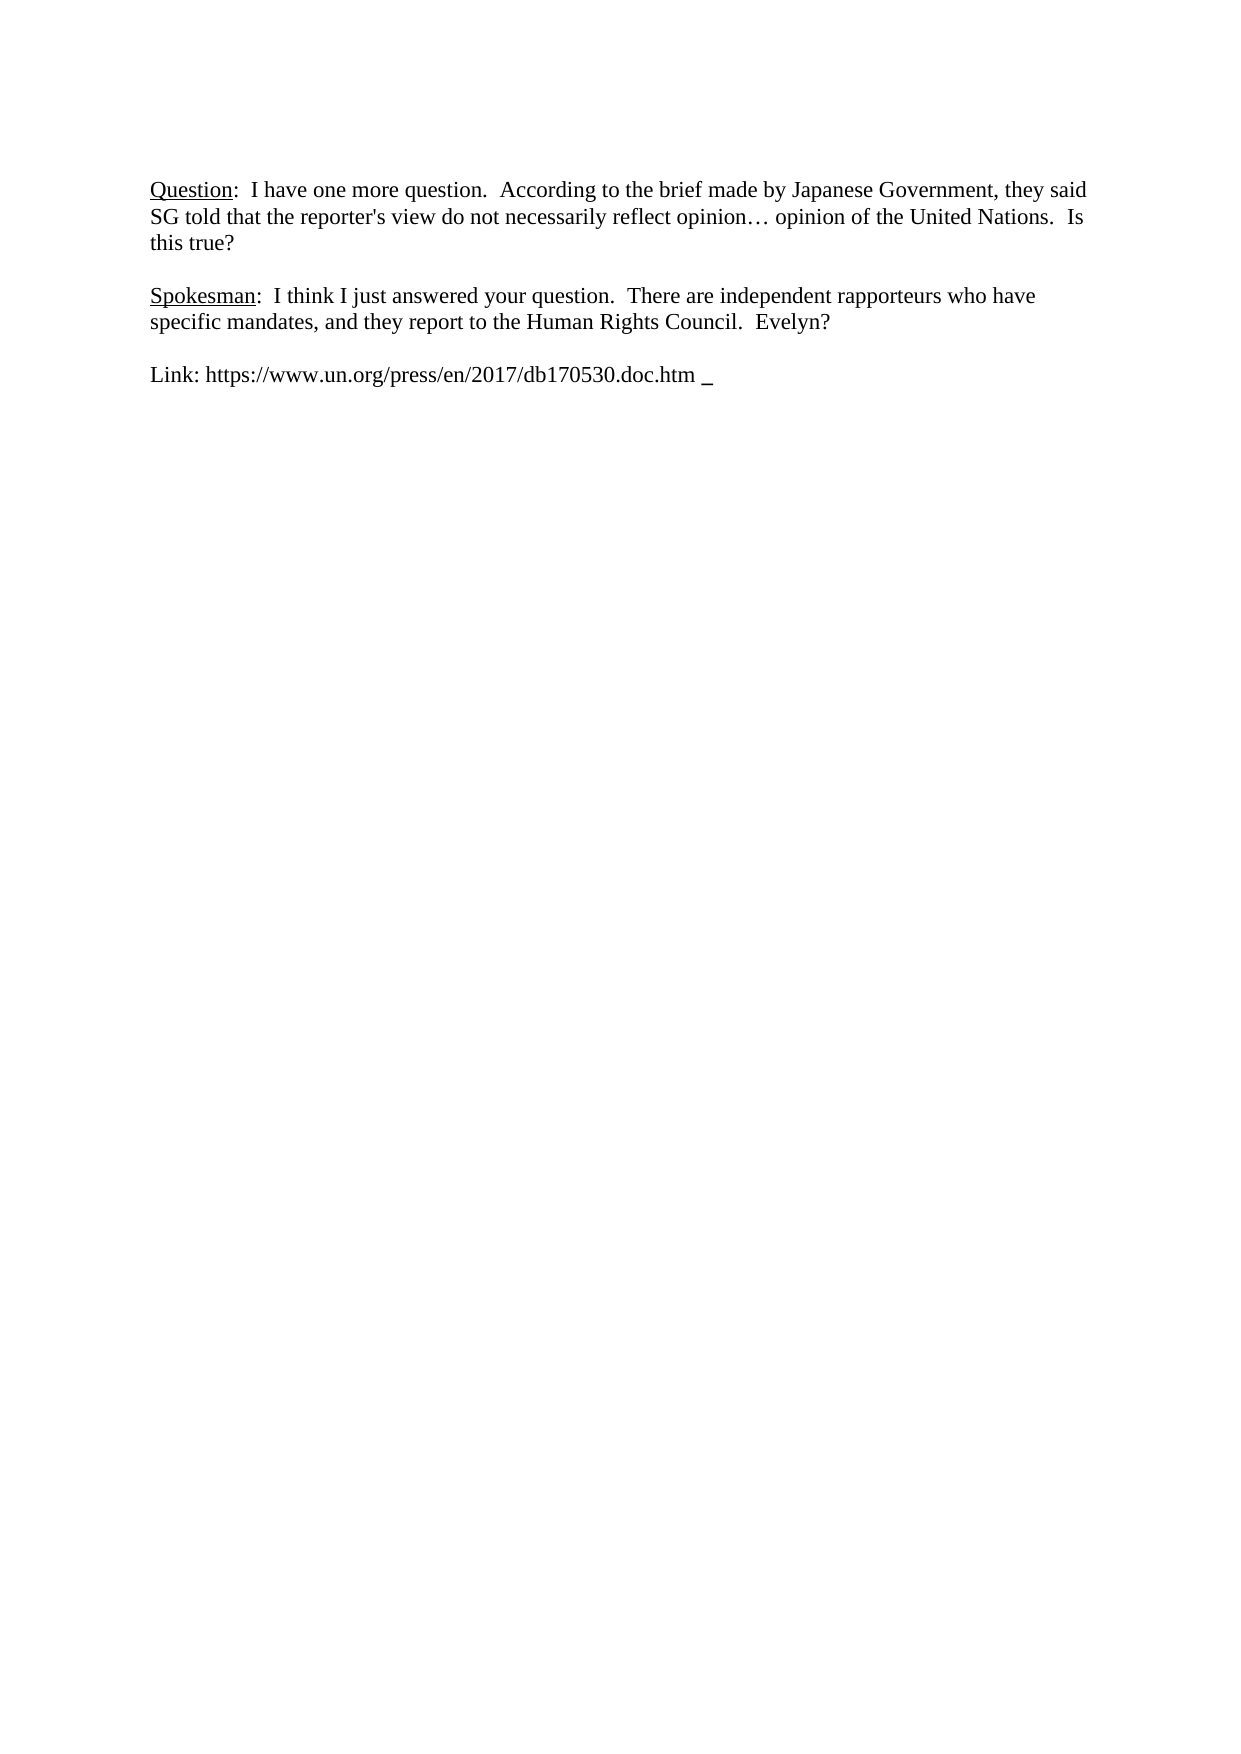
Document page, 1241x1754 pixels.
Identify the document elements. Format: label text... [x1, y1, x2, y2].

text Question: I have one more question. According to the brief made by Japanese Government, they said SG told that the reporter's view do not necessarily reflect opinion… opinion of the United Nations. Is this true? [150, 176, 1090, 255]
text Spokesman: I think I just answered your question. There are independent rapporteurs who have specific mandates, and they report to the Human Rights Council. Evelyn? [150, 282, 1090, 334]
text Link: https://www.un.org/press/en/2017/db170530.doc.htm _ [150, 361, 1090, 387]
